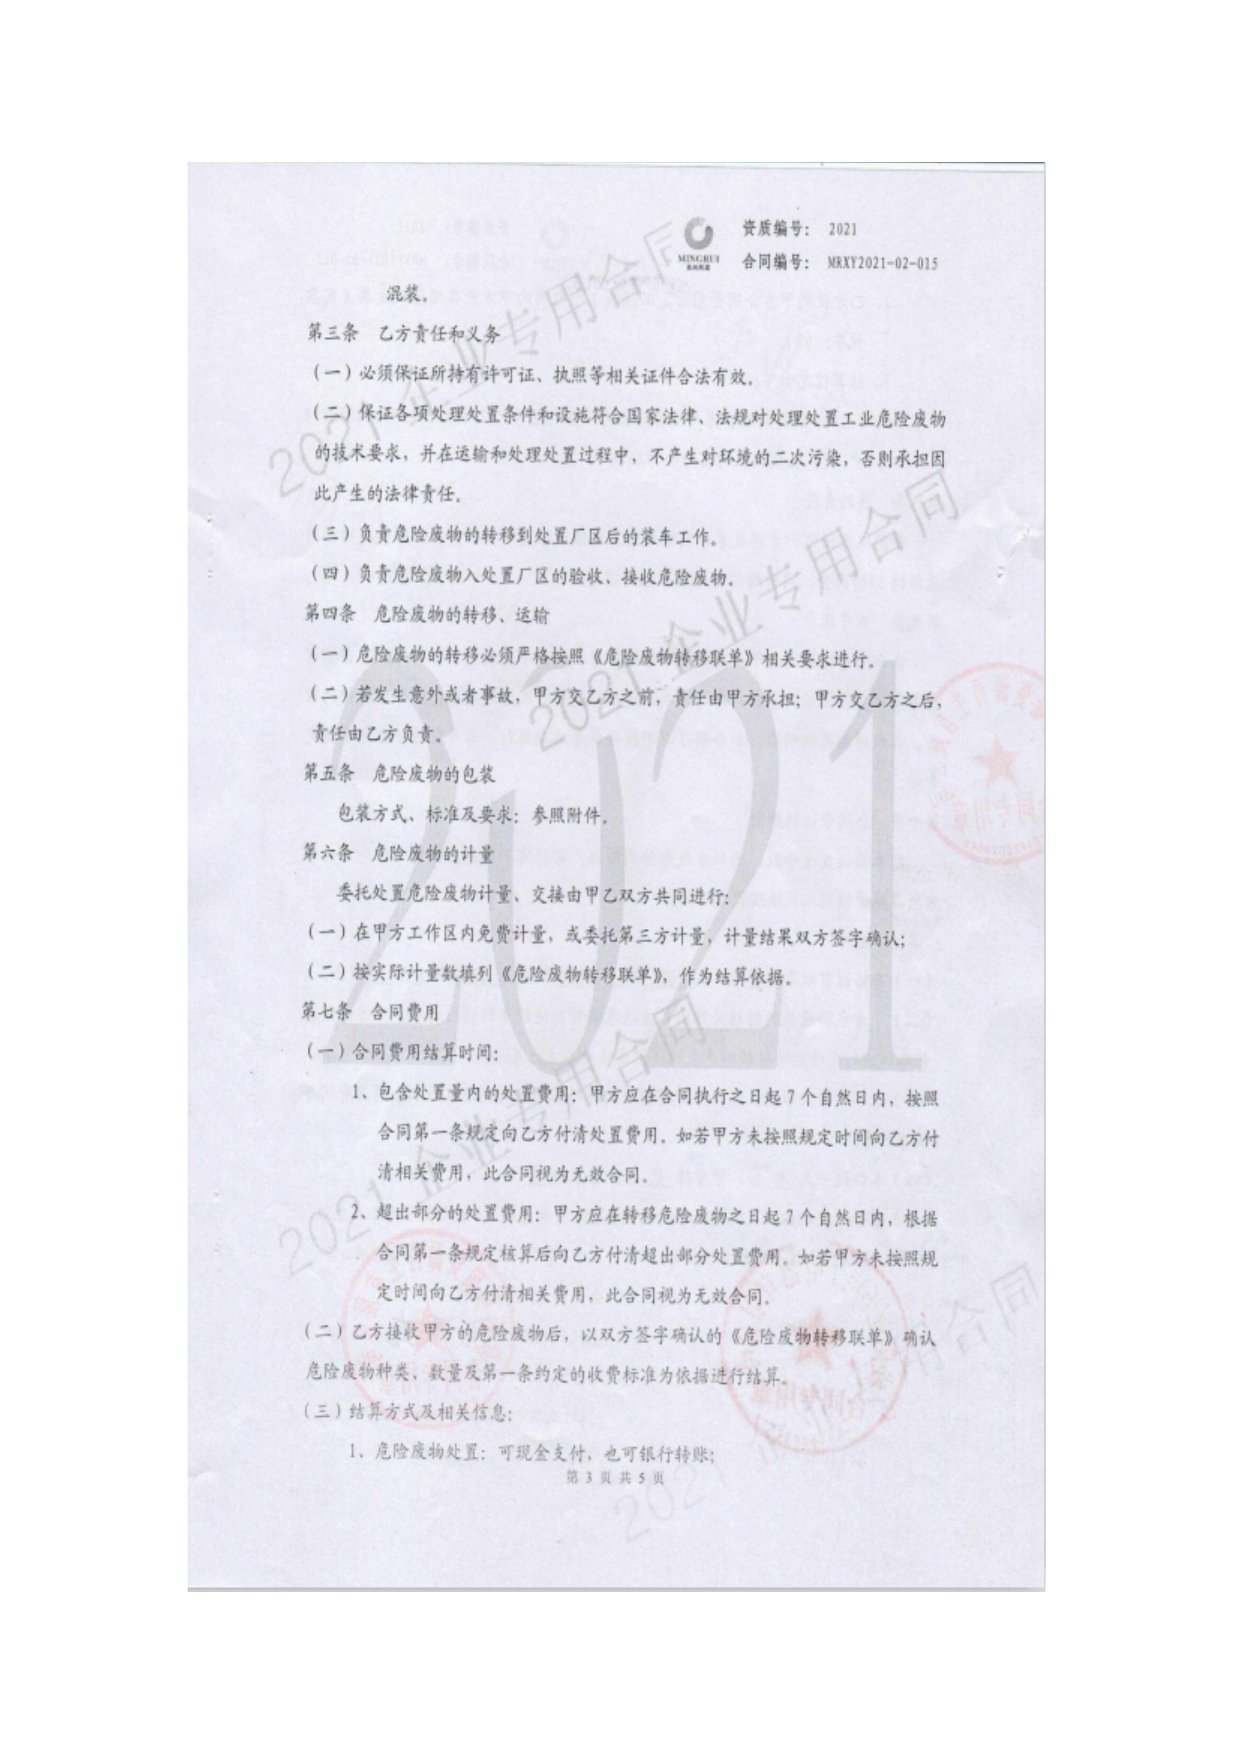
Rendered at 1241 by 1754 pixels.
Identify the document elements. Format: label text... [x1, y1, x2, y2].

picture [187, 162, 1046, 1592]
